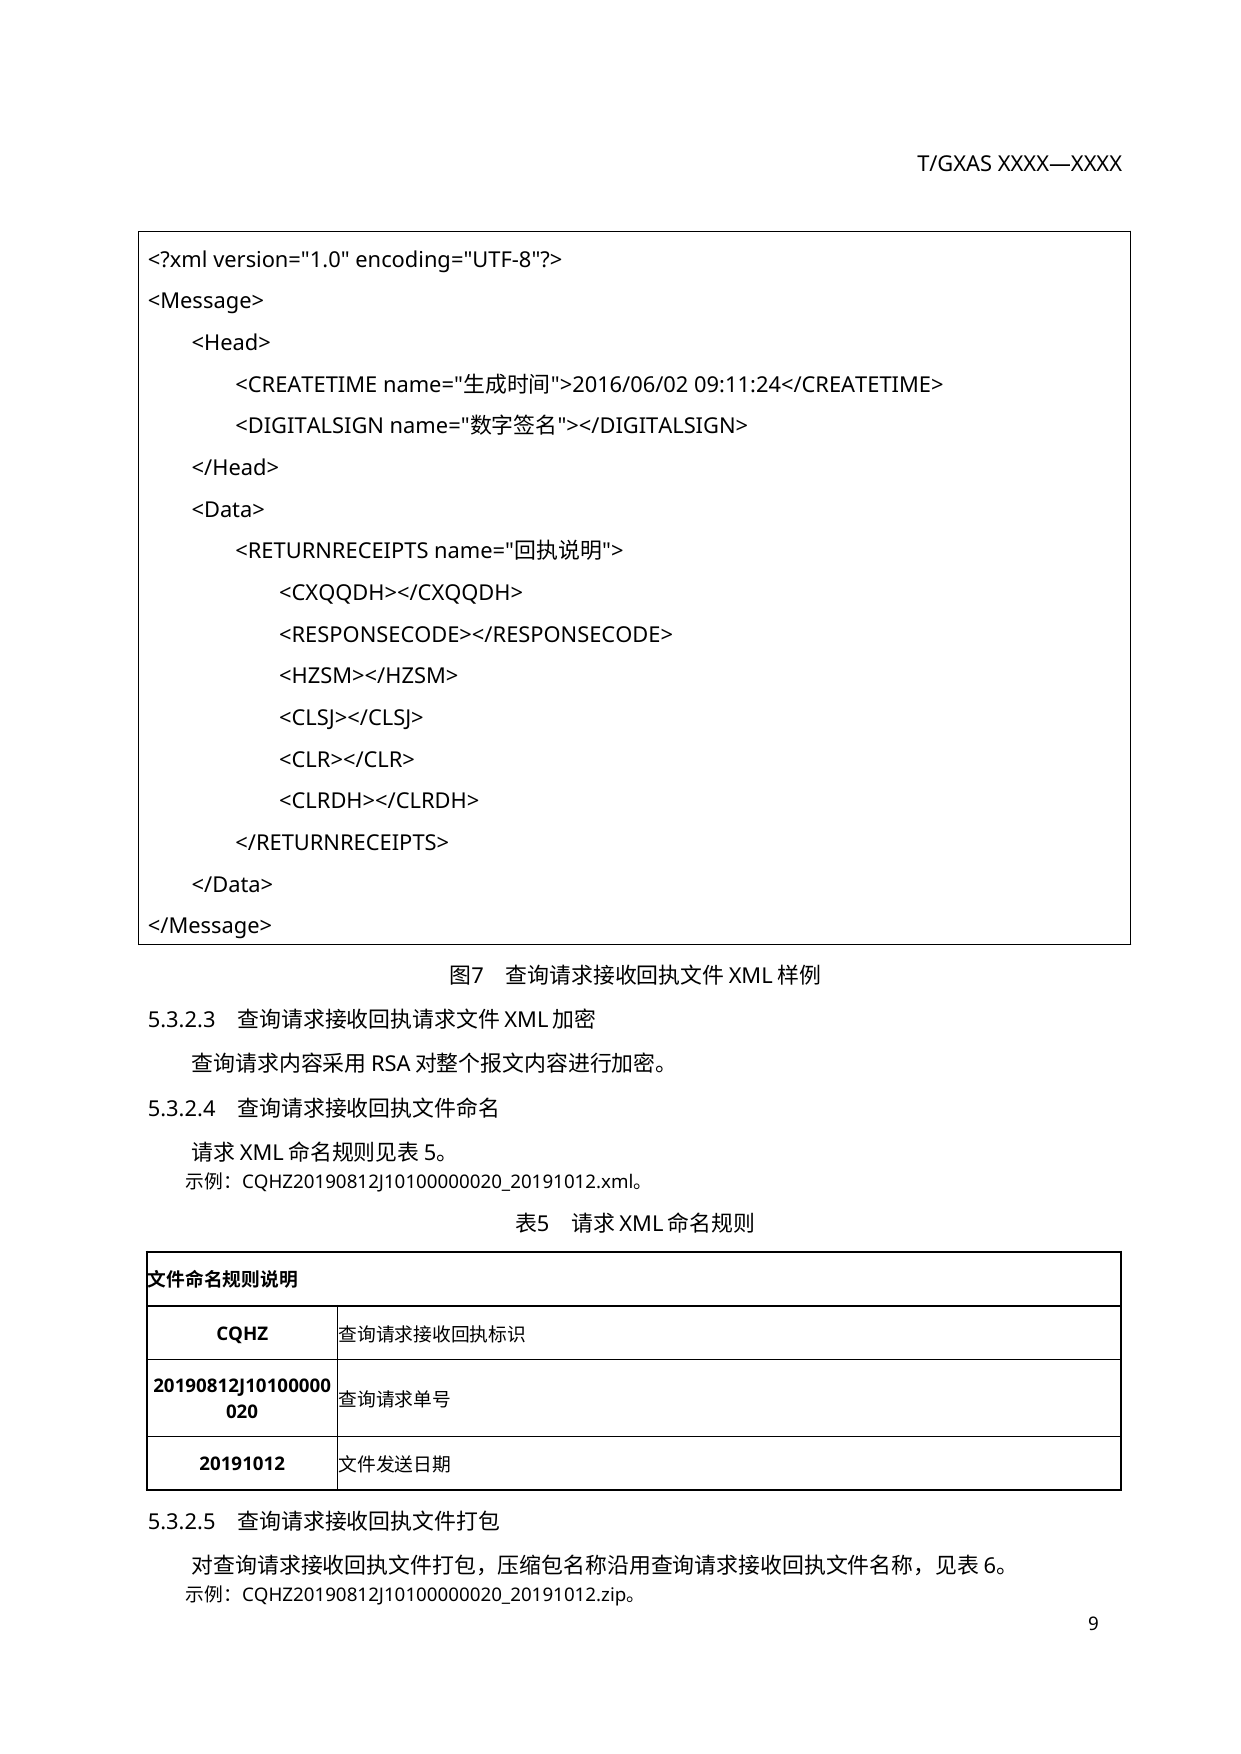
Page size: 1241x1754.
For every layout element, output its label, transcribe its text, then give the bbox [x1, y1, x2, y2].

table_header 文件命名规则说明 [148, 1253, 1120, 1305]
text <Data> [148, 484, 1122, 525]
table_cell 20190812J10100000020 [148, 1360, 337, 1436]
text CQHZ20190812J10100000020_20191012.xml。 [148, 1167, 1122, 1194]
text <CXQQDH></CXQQDH> [148, 567, 1122, 609]
text <RETURNRECEIPTS name="回执说明"> [148, 525, 1122, 567]
text 查询请求接收回执文件XML样例 [148, 958, 1122, 989]
text 查询请求接收回执文件打包 [148, 1504, 1122, 1536]
text <CREATETIME name="生成时间">2016/06/02 09:11:24</CREATETIME> [148, 359, 1122, 400]
text 查询请求接收回执文件命名 [148, 1091, 1122, 1122]
table_cell 查询请求接收回执标识 [338, 1307, 1120, 1359]
text </Head> [148, 442, 1122, 484]
table_cell 文件发送日期 [338, 1437, 1120, 1489]
text <HZSM></HZSM> [148, 650, 1122, 692]
text <Head> [148, 317, 1122, 359]
table_cell 查询请求单号 [338, 1360, 1120, 1436]
text CQHZ20190812J10100000020_20191012.zip。 [148, 1580, 1122, 1607]
text <Message> [148, 275, 1122, 317]
table_cell 20191012 [148, 1437, 337, 1489]
text </Message> [139, 897, 1130, 944]
text <CLSJ></CLSJ> [148, 692, 1122, 734]
text 查询请求内容采用RSA对整个报文内容进行加密。 [148, 1046, 1122, 1078]
text <CLR></CLR> [148, 734, 1122, 775]
text <?xml version="1.0" encoding="UTF-8"?> [139, 232, 1130, 275]
text <DIGITALSIGN name="数字签名"></DIGITALSIGN> [148, 400, 1122, 442]
text </Data> [148, 859, 1122, 897]
text 查询请求接收回执请求文件XML加密 [148, 1002, 1122, 1034]
text 请求XML命名规则 [148, 1206, 1122, 1238]
text <CLRDH></CLRDH> [148, 775, 1122, 817]
text </RETURNRECEIPTS> [148, 817, 1122, 859]
text 对查询请求接收回执文件打包，压缩包名称沿用查询请求接收回执文件名称，见表6。 [148, 1548, 1122, 1580]
text <RESPONSECODE></RESPONSECODE> [148, 609, 1122, 650]
table_cell CQHZ [148, 1307, 337, 1359]
text 请求XML命名规则见表5。 [148, 1135, 1122, 1167]
